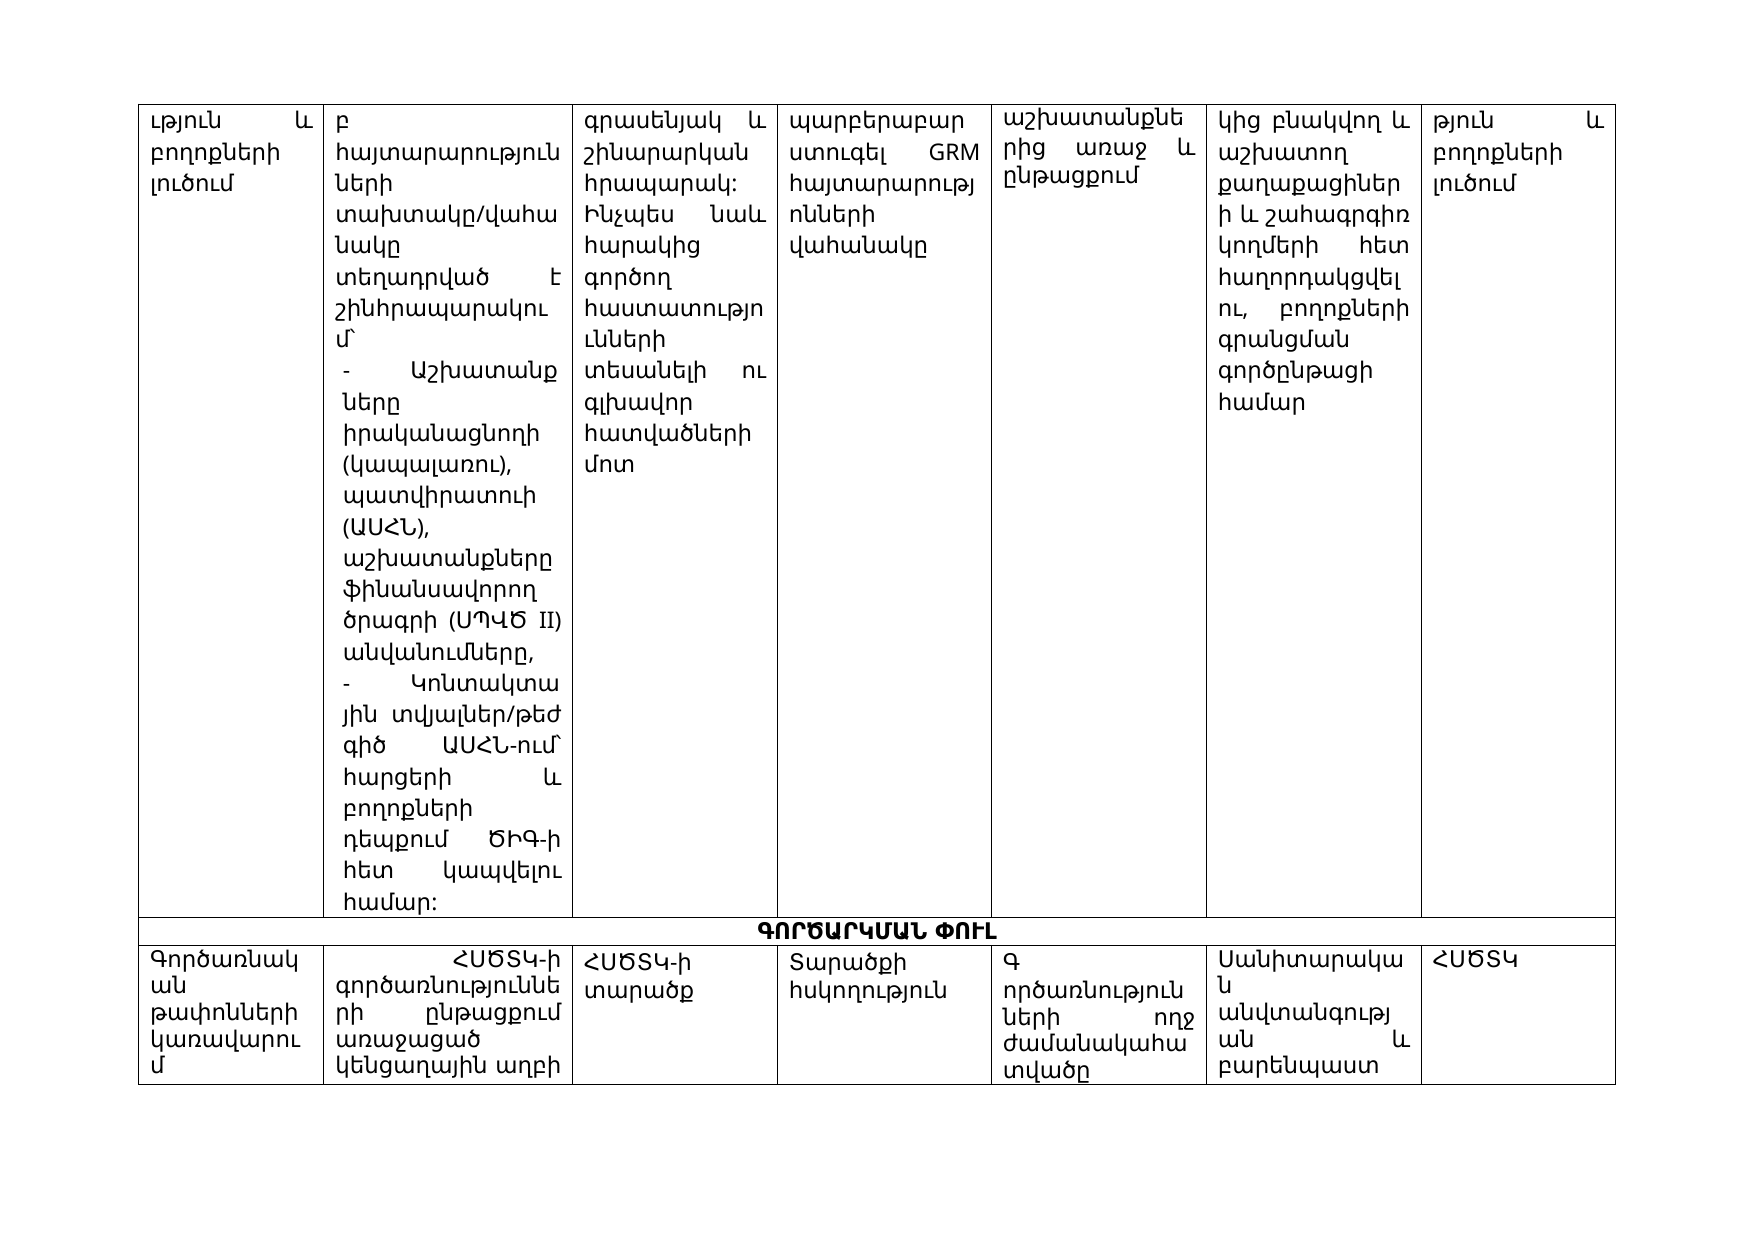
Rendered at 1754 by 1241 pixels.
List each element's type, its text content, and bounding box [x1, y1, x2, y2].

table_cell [1422, 105, 1615, 917]
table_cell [992, 105, 1206, 917]
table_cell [1207, 946, 1421, 1084]
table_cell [324, 105, 572, 917]
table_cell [778, 105, 991, 917]
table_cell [139, 946, 323, 1084]
table_cell ՀՍԾՏԿ-ի տարածք [573, 946, 777, 1084]
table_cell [778, 946, 991, 1084]
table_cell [139, 105, 323, 917]
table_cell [992, 946, 1206, 1084]
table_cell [1207, 105, 1421, 917]
table_cell ՀՍԾՏԿ [1422, 946, 1615, 1084]
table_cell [573, 105, 777, 917]
table_cell ԳՈՐԾԱՐԿՄԱՆ ՓՈՒԼ [139, 918, 1615, 945]
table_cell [324, 946, 572, 1084]
